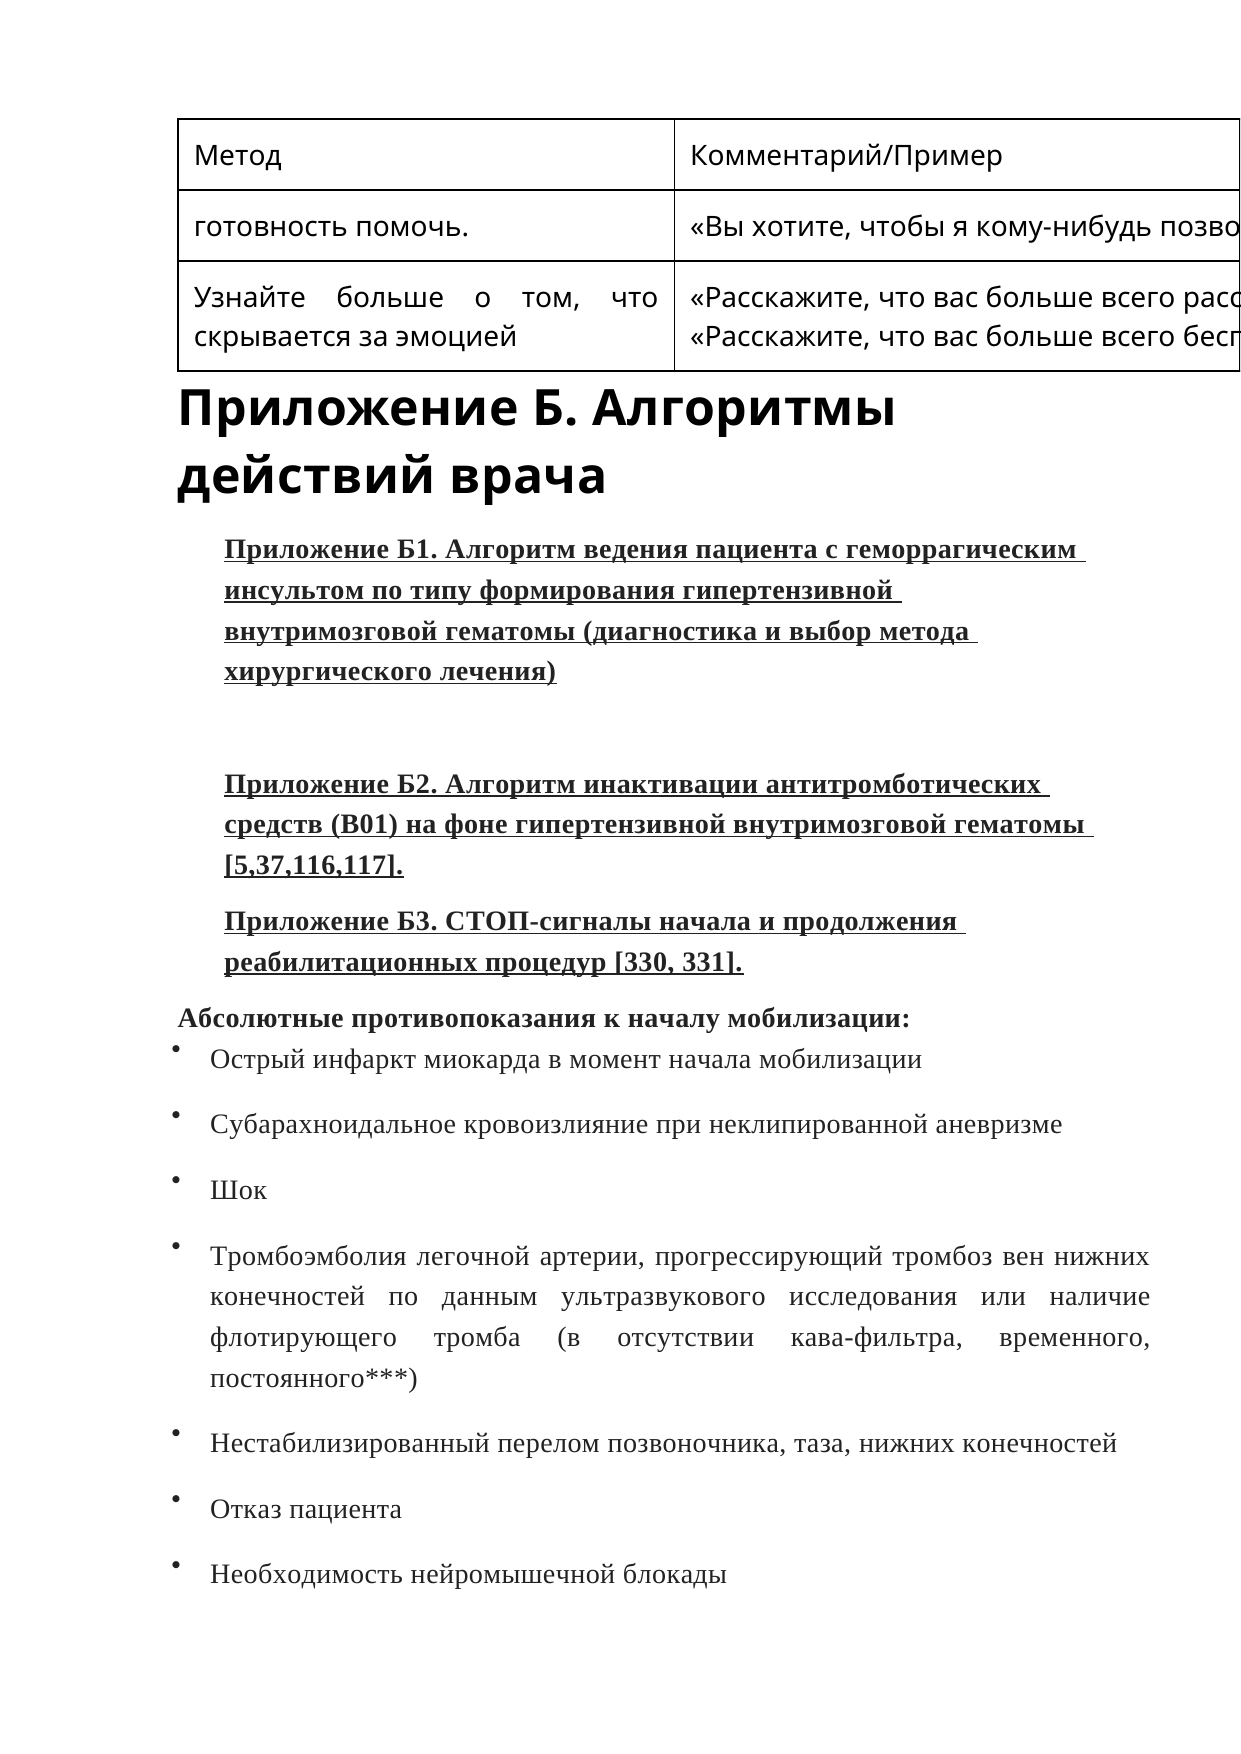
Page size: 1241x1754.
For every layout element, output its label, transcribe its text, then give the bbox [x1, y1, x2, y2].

list Субарахноидальное кровоизлияние при неклипированной аневризме [172, 1099, 1152, 1140]
list Нестабилизированный перелом позвоночника, таза, нижних конечностей [172, 1418, 1152, 1459]
table_header Метод [179, 120, 674, 189]
text Приложение Б1. Алгоритм ведения пациента с геморрагическим инсультом по типу формирования гипертензивной внутримозговой гематомы (диагностика и выбор метода хирургического лечения) [224, 524, 1105, 687]
list Шок [172, 1165, 1152, 1206]
text Приложение Б3. СТОП-сигналы начала и продолжения реабилитационных процедур [330, 331]. [224, 896, 1105, 977]
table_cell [675, 191, 1239, 260]
table_cell Узнайте больше о том, что скрывается за эмоцией [179, 262, 674, 370]
text Абсолютные противопоказания к началу мобилизации: [177, 993, 1152, 1034]
list Необходимость нейромышечной блокады [172, 1549, 1152, 1590]
list Острый инфаркт миокарда в момент начала мобилизации [172, 1034, 1152, 1074]
table_cell «Расскажите, что вас больше всего расстраивает» «Расскажите, что вас больше всего беспокоит» [675, 262, 1239, 370]
text Приложение Б. Алгоритмы действий врача [177, 372, 1152, 508]
table_header Комментарий/Пример [675, 120, 1239, 189]
text Приложение Б2. Алгоритм инактивации антитромботических средств (В01) на фоне гипертензивной внутримозговой гематомы [5,37,116,117]. [224, 759, 1105, 881]
list Тромбоэмболия легочной артерии, прогрессирующий тромбоз вен нижних конечностей по данным ультразвукового исследования или наличие флотирующего тромба (в отсутствии кава-фильтра, временного, постоянного***) [172, 1231, 1152, 1393]
list Отказ пациента [172, 1484, 1152, 1524]
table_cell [179, 191, 674, 260]
